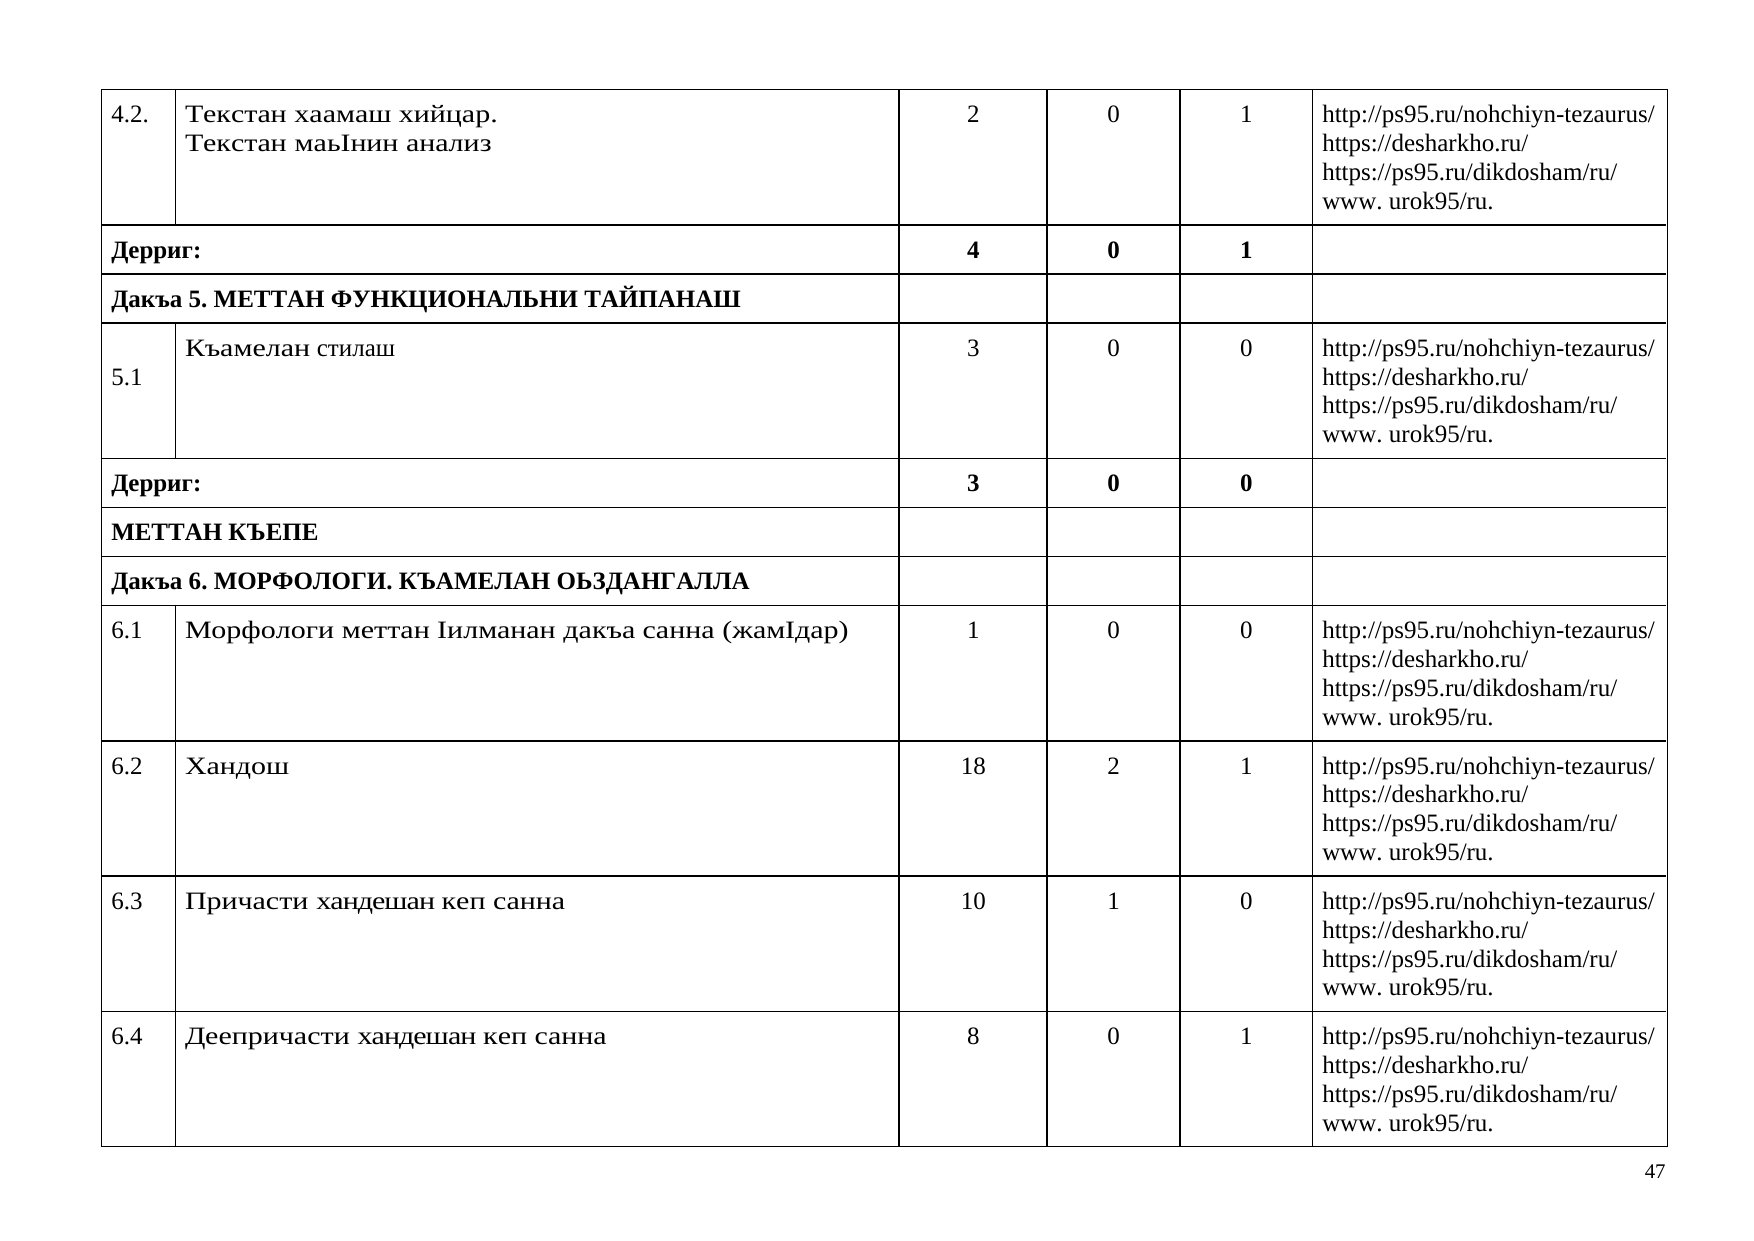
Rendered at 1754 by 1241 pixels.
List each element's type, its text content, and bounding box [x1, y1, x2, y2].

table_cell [1313, 875, 1667, 1011]
table_cell [1313, 556, 1667, 604]
table_cell Текстан хаамаш хийцар. Текстан маьӀнин анализ [176, 90, 898, 224]
table_cell Дакъа 5. МЕТТАН ФУНКЦИОНАЛЬНИ ТАЙПАНАШ [102, 275, 898, 322]
table_cell 1 [1181, 226, 1312, 273]
table_cell [1048, 275, 1179, 322]
table_cell Морфологи меттан Iилманан дакъа санна (жамIдар) [176, 606, 898, 740]
table_cell Дакъа 6. МОРФОЛОГИ. КЪАМЕЛАН ОЬЗДАНГАЛЛА [102, 557, 898, 604]
table_cell 5.1 [102, 324, 175, 457]
table_cell Дерриг: [102, 226, 898, 273]
table_cell 2 [900, 90, 1046, 224]
table_cell 0 [1048, 324, 1179, 457]
table_cell 0 [1048, 606, 1179, 740]
table_cell 6.4 [102, 1012, 175, 1146]
table_cell [1313, 506, 1667, 556]
table_cell 1 [1181, 90, 1312, 224]
table_cell 3 [900, 459, 1046, 506]
table_cell Къамелан стилаш [176, 324, 898, 457]
table_cell 4.2. [102, 90, 175, 224]
table_cell 8 [900, 1012, 1046, 1146]
table_cell 1 [1181, 1012, 1312, 1146]
table_cell [900, 508, 1046, 556]
table_cell [1048, 557, 1179, 604]
table_cell [1048, 508, 1179, 556]
table_cell 0 [1048, 90, 1179, 224]
table_cell 18 [900, 742, 1046, 875]
table_cell 6.1 [102, 606, 175, 740]
table_cell [900, 275, 1046, 322]
table_cell Деепричасти хандешан кеп санна [176, 1012, 898, 1146]
table_cell 0 [1048, 1012, 1179, 1146]
table_cell 0 [1048, 226, 1179, 273]
table_cell [1313, 458, 1667, 506]
table_cell 1 [1048, 877, 1179, 1011]
table_cell 10 [900, 877, 1046, 1011]
table_cell 0 [1181, 324, 1312, 457]
table_cell 4 [900, 226, 1046, 273]
table_cell 6.3 [102, 877, 175, 1011]
table_cell [1313, 273, 1667, 322]
table_cell 3 [900, 324, 1046, 457]
table_cell http://ps95.ru/nohchiyn-tezaurus/ https://desharkho.ru/ https://ps95.ru/dikdosham/ru/ www. urok95/ru. [1313, 605, 1667, 740]
table_cell 6.2 [102, 742, 175, 875]
table_cell http://ps95.ru/nohchiyn-tezaurus/ https://desharkho.ru/ https://ps95.ru/dikdosham/ru/ www. urok95/ru. [1313, 322, 1667, 457]
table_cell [1313, 90, 1667, 224]
table_cell [1181, 557, 1312, 604]
table_cell 0 [1181, 459, 1312, 506]
table_cell Дерриг: [102, 459, 898, 506]
table_cell 0 [1181, 606, 1312, 740]
table_cell [1181, 508, 1312, 556]
table_cell МЕТТАН КЪЕПЕ [102, 508, 898, 556]
table_cell 1 [900, 606, 1046, 740]
table_cell [1313, 224, 1667, 273]
table_cell 2 [1048, 742, 1179, 875]
table_cell [1181, 275, 1312, 322]
table_cell Хандош [176, 742, 898, 875]
table_cell Причасти хандешан кеп санна [176, 877, 898, 1011]
table_cell 0 [1048, 459, 1179, 506]
table_cell [900, 557, 1046, 604]
table_cell 0 [1181, 877, 1312, 1011]
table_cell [1313, 1011, 1667, 1146]
table_cell 1 [1181, 742, 1312, 875]
table_cell http://ps95.ru/nohchiyn-tezaurus/ https://desharkho.ru/ https://ps95.ru/dikdosham/ru/ www. urok95/ru. [1313, 740, 1667, 875]
